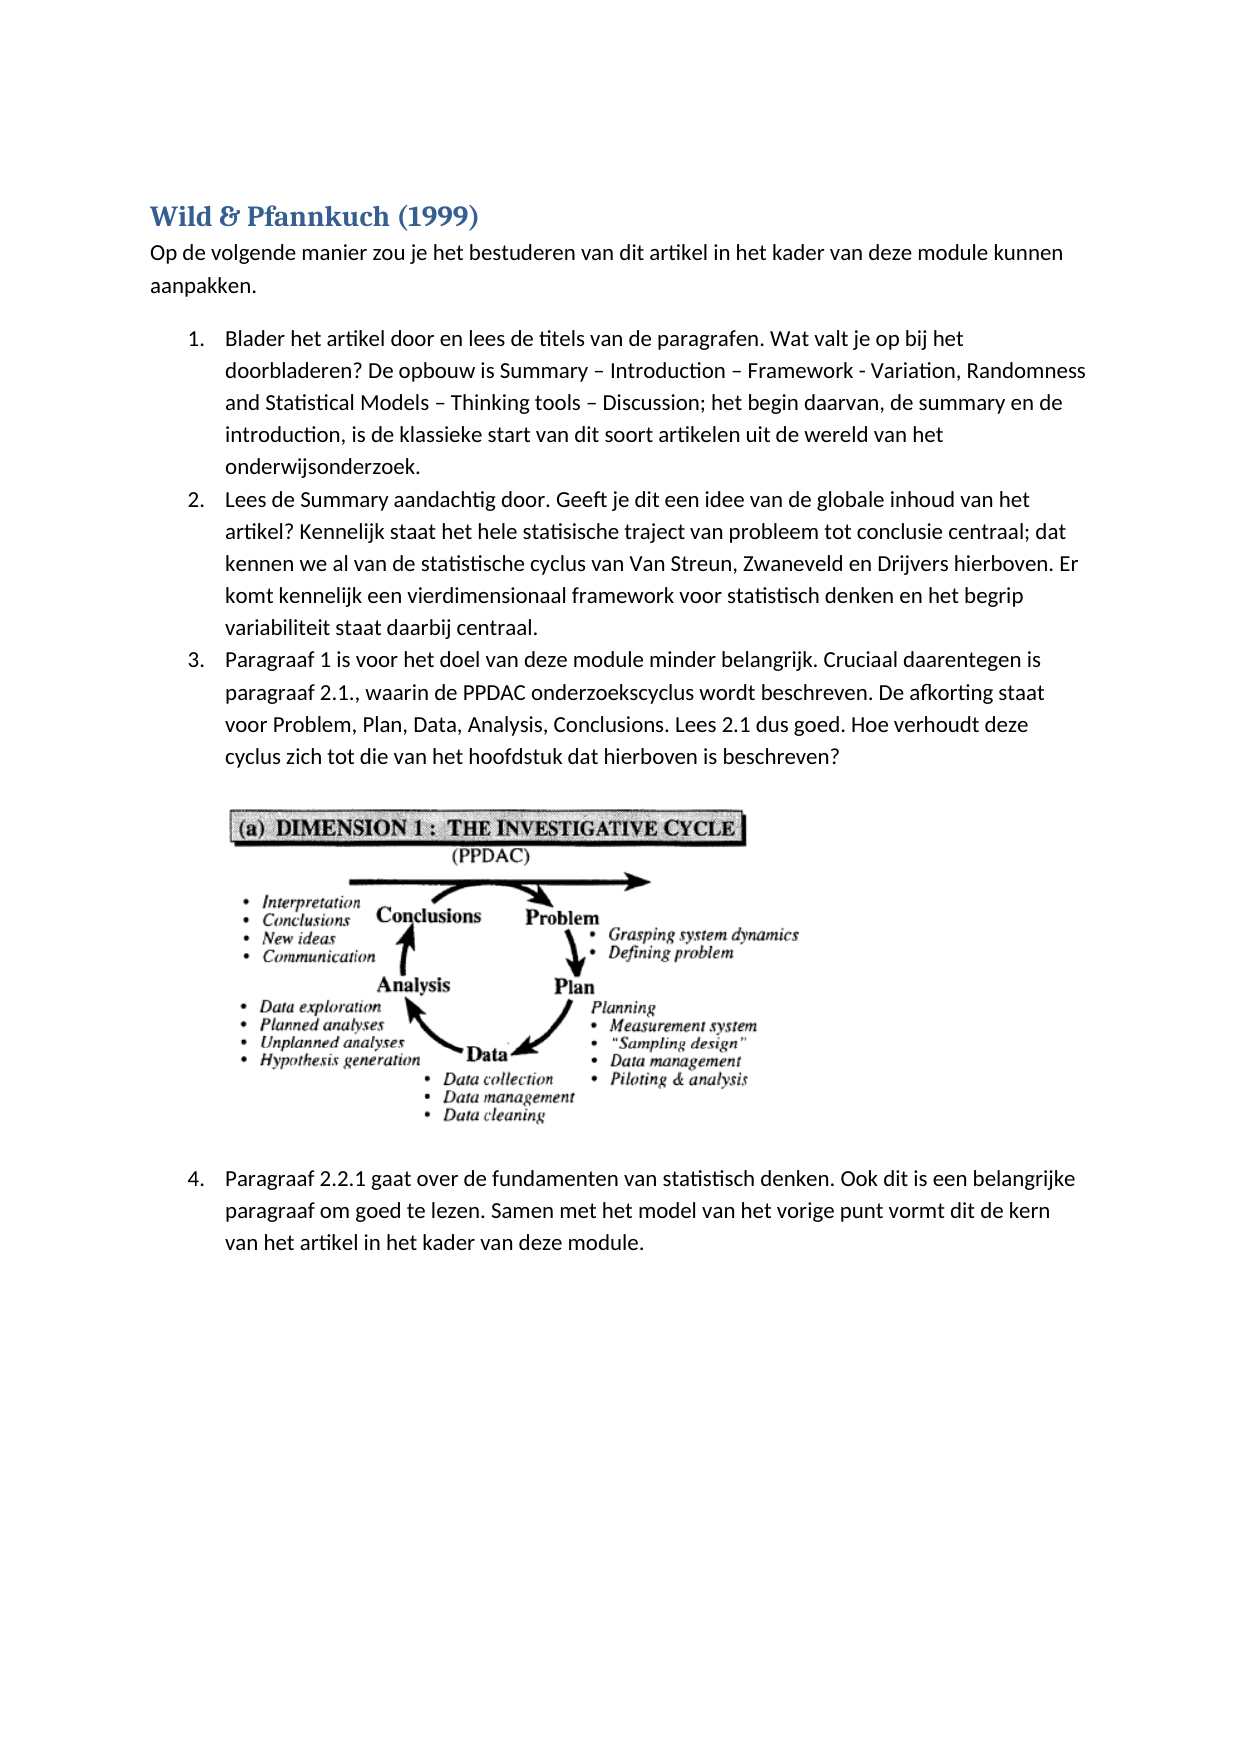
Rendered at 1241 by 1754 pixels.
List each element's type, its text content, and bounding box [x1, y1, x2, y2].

list Blader het artikel door en lees de titels van de paragrafen. Wat valt je op bij het doorbladeren? De opbouw is Summary – Introduction – Framework - Variation, Randomness and Statistical Models – Thinking tools – Discussion; het begin daarvan, de summary en de introduction, is de klassieke start van dit soort artikelen uit de wereld van het onderwijsonderzoek. [187, 324, 1090, 481]
subtitle Wild & Pfannkuch (1999) [150, 200, 1090, 233]
list Paragraaf 2.2.1 gaat over de fundamenten van statistisch denken. Ook dit is een belangrijke paragraaf om goed te lezen. Samen met het model van het vorige punt vormt dit de kern van het artikel in het kader van deze module. [187, 1164, 1090, 1256]
picture [225, 806, 811, 1128]
list Paragraaf 1 is voor het doel van deze module minder belangrijk. Cruciaal daarentegen is paragraaf 2.1., waarin de PPDAC onderzoekscyclus wordt beschreven. De afkorting staat voor Problem, Plan, Data, Analysis, Conclusions. Lees 2.1 dus goed. Hoe verhoudt deze cyclus zich tot die van het hoofdstuk dat hierboven is beschreven? [187, 646, 1090, 770]
list Lees de Summary aandachtig door. Geeft je dit een idee van de globale inhoud van het artikel? Kennelijk staat het hele statisische traject van probleem tot conclusie centraal; dat kennen we al van de statistische cyclus van Van Streun, Zwaneveld en Drijvers hierboven. Er komt kennelijk een vierdimensionaal framework voor statistisch denken en het begrip variabiliteit staat daarbij centraal. [187, 485, 1090, 641]
text Op de volgende manier zou je het bestuderen van dit artikel in het kader van deze module kunnen aanpakken. [150, 238, 1090, 299]
